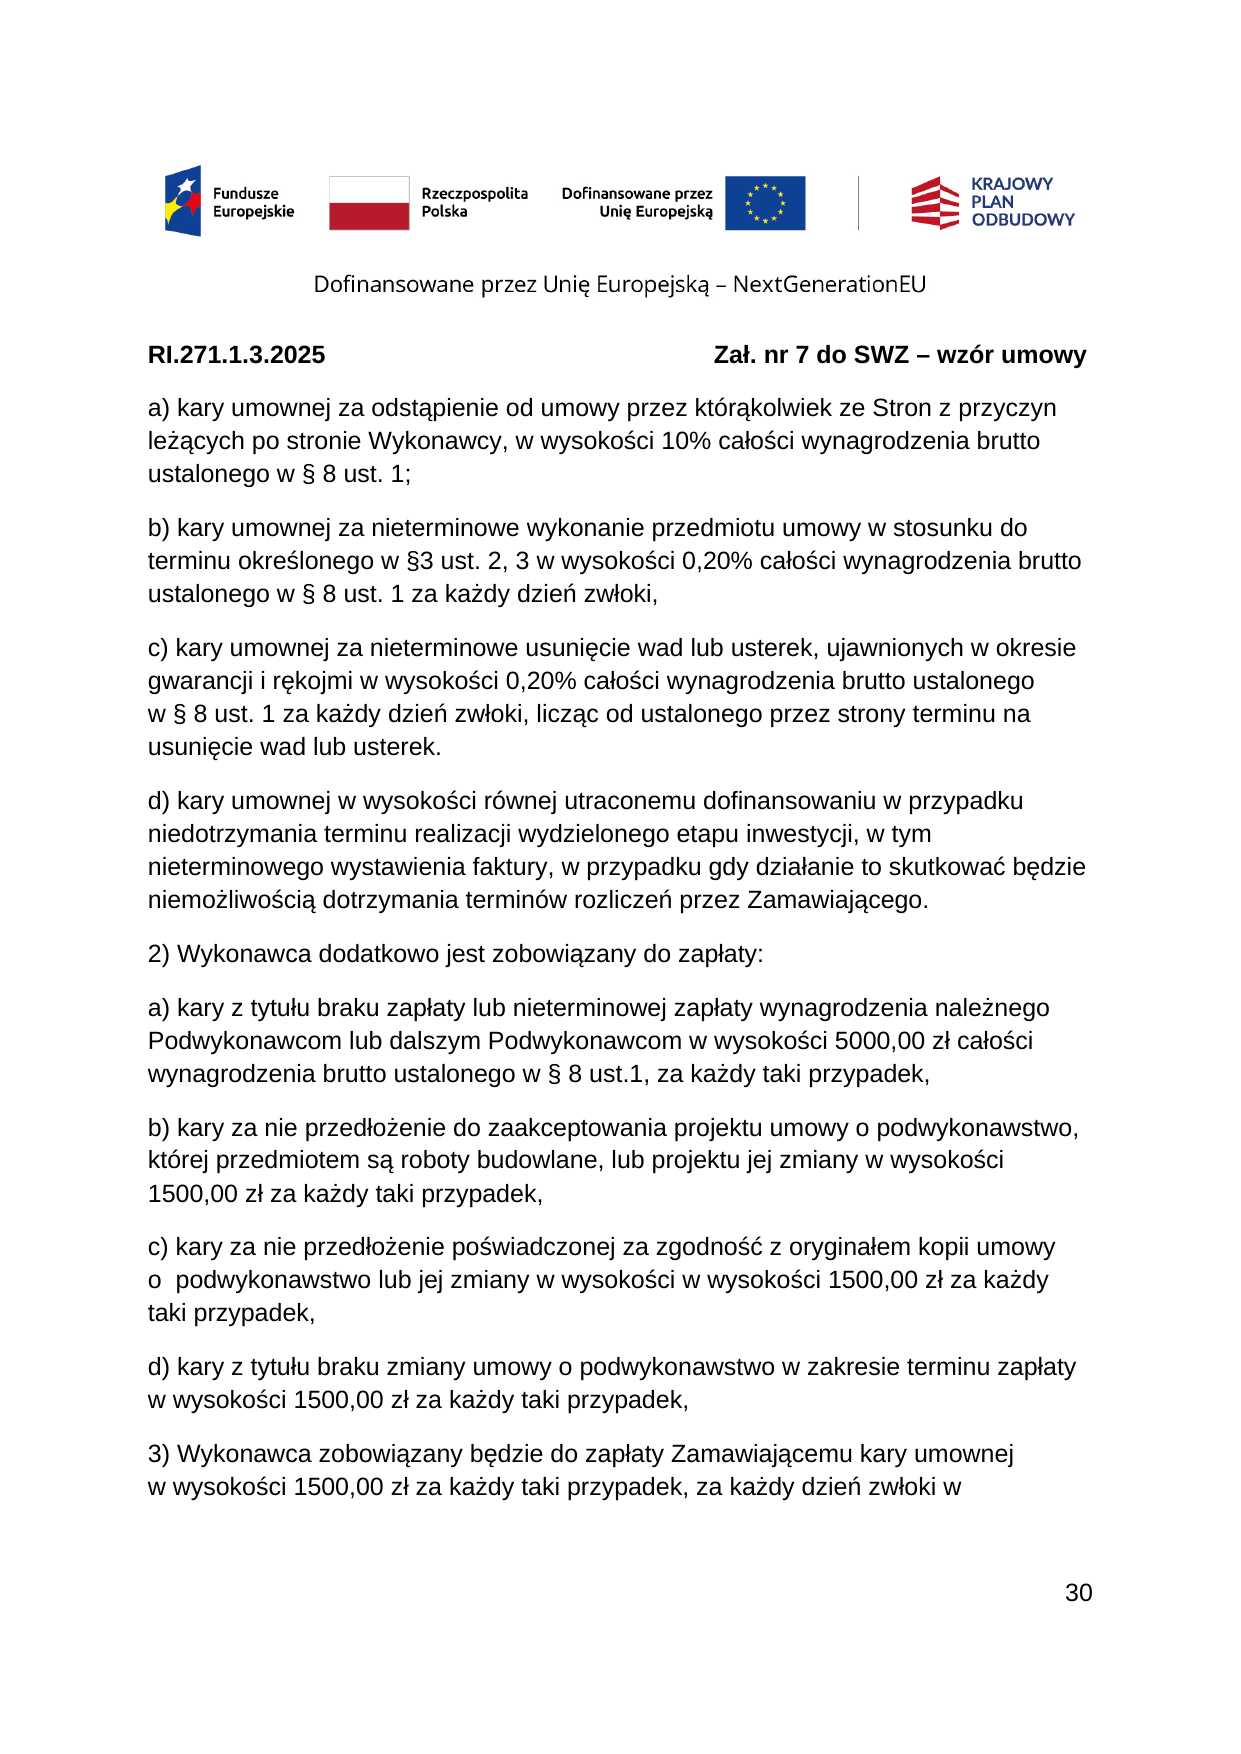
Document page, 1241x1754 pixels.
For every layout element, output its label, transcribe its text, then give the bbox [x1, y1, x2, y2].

text c) kary za nie przedłożenie poświadczonej za zgodność z oryginałem kopii umowy o podwykonawstwo lub jej zmiany w wysokości w wysokości 1500,00 zł za każdy taki przypadek, [148, 1232, 1093, 1327]
text 2) Wykonawca dodatkowo jest zobowiązany do zapłaty: [148, 939, 1093, 967]
text b) kary za nie przedłożenie do zaakceptowania projektu umowy o podwykonawstwo, której przedmiotem są roboty budowlane, lub projektu jej zmiany w wysokości 1500,00 zł za każdy taki przypadek, [148, 1112, 1093, 1207]
text d) kary umownej w wysokości równej utraconemu dofinansowaniu w przypadku niedotrzymania terminu realizacji wydzielonego etapu inwestycji, w tym nieterminowego wystawienia faktury, w przypadku gdy działanie to skutkować będzie niemożliwością dotrzymania terminów rozliczeń przez Zamawiającego. [148, 786, 1093, 914]
text a) kary z tytułu braku zapłaty lub nieterminowej zapłaty wynagrodzenia należnego Podwykonawcom lub dalszym Podwykonawcom w wysokości 5000,00 zł całości wynagrodzenia brutto ustalonego w § 8 ust.1, za każdy taki przypadek, [148, 993, 1093, 1087]
picture [147, 147, 1093, 315]
text a) kary umownej za odstąpienie od umowy przez którąkolwiek ze Stron z przyczyn leżących po stronie Wykonawcy, w wysokości 10% całości wynagrodzenia brutto ustalonego w § 8 ust. 1; [148, 393, 1093, 488]
text b) kary umownej za nieterminowe wykonanie przedmiotu umowy w stosunku do terminu określonego w §3 ust. 2, 3 w wysokości 0,20% całości wynagrodzenia brutto ustalonego w § 8 ust. 1 za każdy dzień zwłoki, [148, 513, 1093, 608]
text c) kary umownej za nieterminowe usunięcie wad lub usterek, ujawnionych w okresie gwarancji i rękojmi w wysokości 0,20% całości wynagrodzenia brutto ustalonego w § 8 ust. 1 za każdy dzień zwłoki, licząc od ustalonego przez strony terminu na usunięcie wad lub usterek. [148, 633, 1093, 761]
text d) kary z tytułu braku zmiany umowy o podwykonawstwo w zakresie terminu zapłaty w wysokości 1500,00 zł za każdy taki przypadek, [148, 1352, 1093, 1414]
